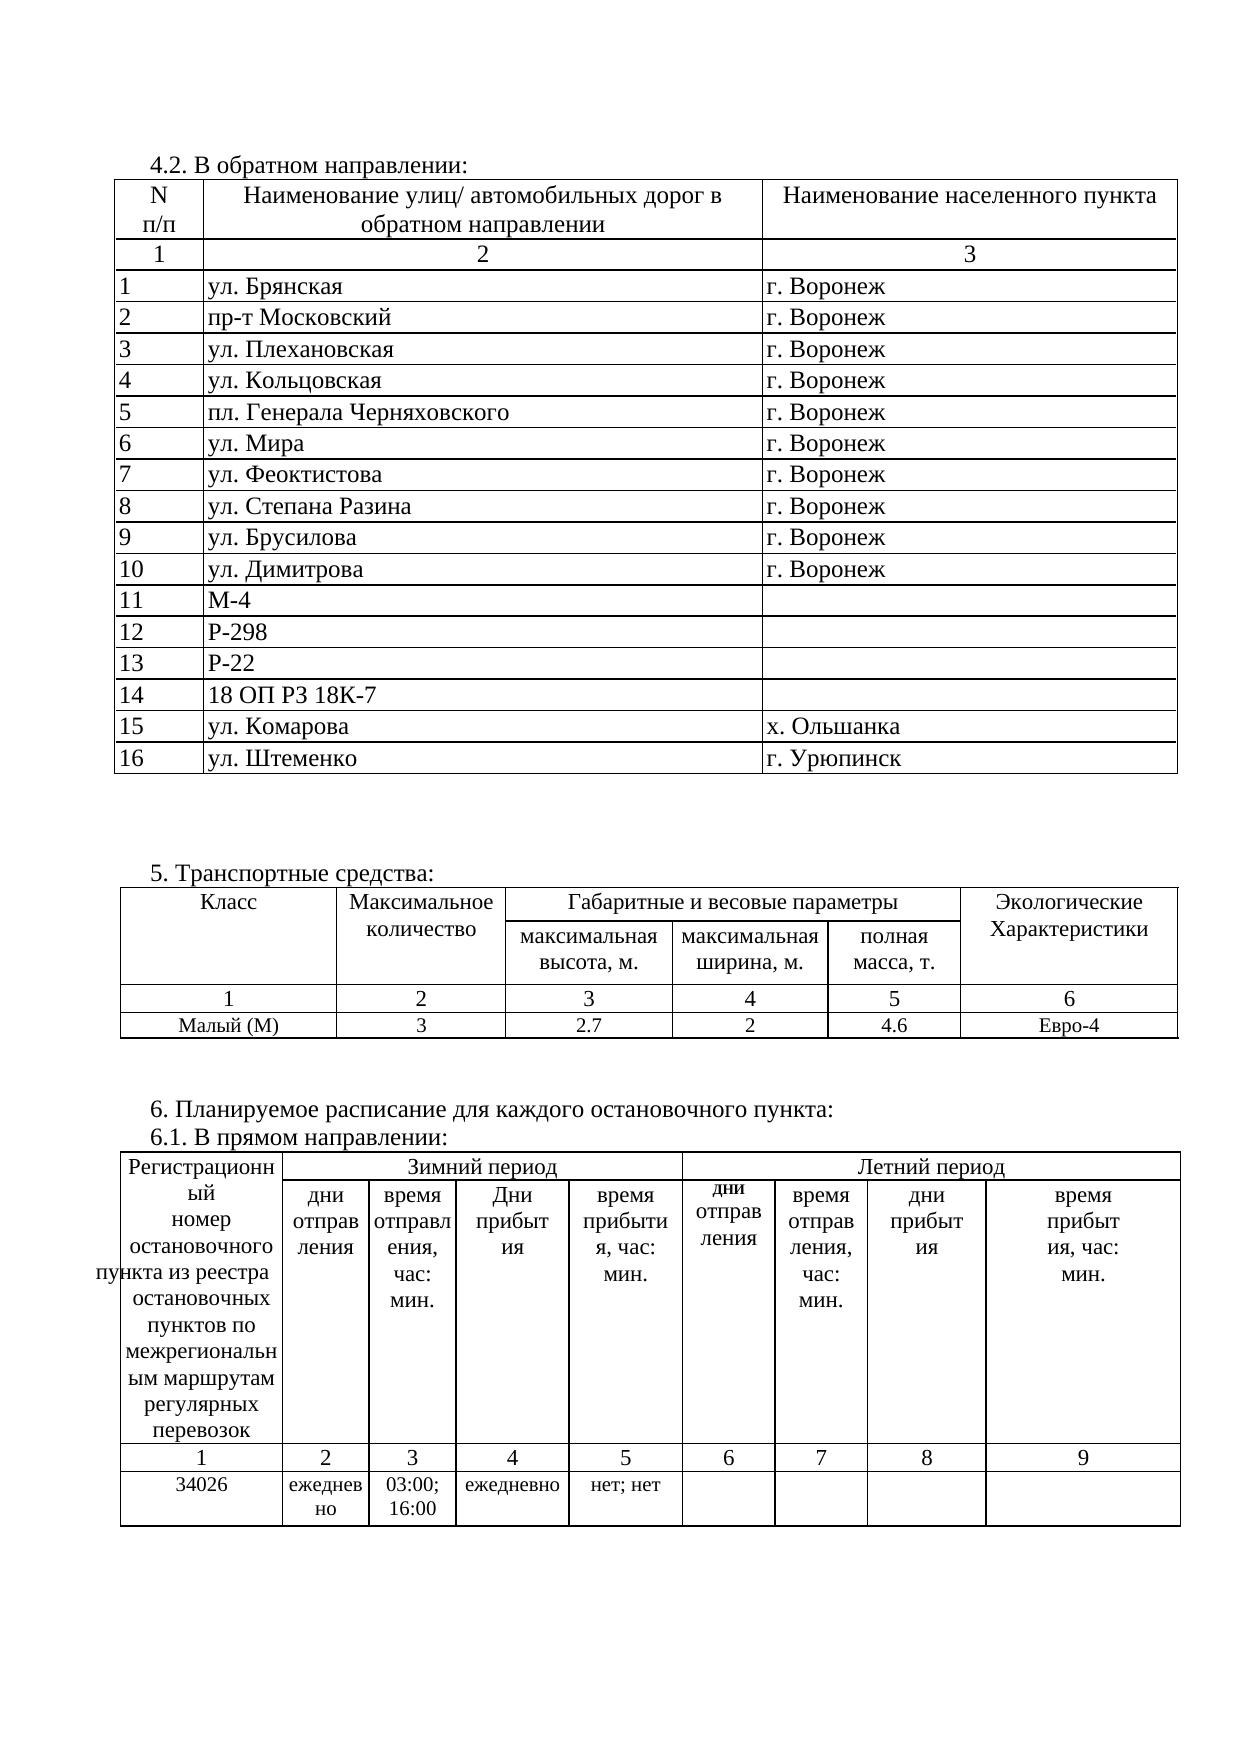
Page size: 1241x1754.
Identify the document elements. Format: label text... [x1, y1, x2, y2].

table_cell 15 [115, 711, 203, 741]
table_cell Р-298 [204, 617, 762, 647]
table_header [121, 1153, 282, 1443]
table_cell 3 [115, 333, 203, 364]
table_cell 9 [115, 522, 203, 552]
table_cell 2 [204, 240, 762, 269]
table_cell 2.7 [506, 1013, 672, 1037]
table_cell 2 [283, 1444, 368, 1471]
table_header N п/п [115, 180, 203, 238]
table_cell ул. Степана Разина [204, 491, 762, 521]
table_cell пл. Генерала Черняховского [204, 397, 762, 427]
table_cell ул. Брянская [204, 271, 762, 301]
table_cell г. Воронеж [763, 332, 1177, 364]
table_cell 10 [115, 554, 203, 584]
table_cell 3 [506, 985, 672, 1011]
table_cell г. Воронеж [763, 395, 1177, 427]
table_cell [987, 1472, 1180, 1525]
table_cell ежедневно [457, 1472, 568, 1525]
table_cell ежедневно [283, 1472, 368, 1525]
table_cell 7 [115, 459, 203, 489]
table_header Наименование улиц/ автомобильных дорог в обратном направлении [204, 180, 762, 238]
table_cell ул. Плехановская [204, 334, 762, 364]
table_cell г. Воронеж [763, 364, 1177, 395]
table_cell г. Воронеж [763, 301, 1177, 332]
table_cell 2 [115, 302, 203, 332]
table_cell 4 [115, 365, 203, 395]
table_cell время прибыт ия, час: мин. [987, 1181, 1180, 1443]
table_cell Евро-4 [961, 1013, 1177, 1037]
table_cell ул. Кольцовская [204, 365, 762, 395]
table_cell ул. Димитрова [204, 554, 762, 584]
table_cell [683, 1472, 774, 1525]
table_cell дни прибыт ия [868, 1181, 985, 1443]
table_cell х. Ольшанка [763, 710, 1177, 741]
table_cell 9 [987, 1444, 1180, 1471]
table_cell максимальная высота, м. [506, 922, 672, 983]
table_cell 6 [683, 1444, 774, 1471]
table_cell [868, 1472, 985, 1525]
table_cell г. Воронеж [763, 427, 1177, 458]
table_header Наименование населенного пункта [763, 180, 1177, 238]
table_cell 1 [115, 239, 203, 269]
table_cell 34026 [121, 1472, 282, 1525]
text 5. Транспортные средства: [150, 858, 1090, 887]
table_cell нет; нет [570, 1472, 682, 1525]
table_cell ул. Штеменко [204, 743, 762, 773]
table_cell 18 ОП РЗ 18К-7 [204, 680, 762, 710]
table_header Экологические Характеристики [961, 888, 1177, 983]
table_header Класс [121, 888, 336, 983]
table_cell 3 [337, 1013, 505, 1037]
table_cell 5 [115, 396, 203, 427]
table_cell 3 [763, 238, 1177, 269]
table_cell пр-т Московский [204, 302, 762, 332]
table_cell 12 [115, 616, 203, 647]
text 4.2. В обратном направлении: [150, 150, 1090, 179]
table_cell 13 [115, 648, 203, 678]
table_cell дни отправ ления [283, 1181, 368, 1443]
table_header Максимальное количество [337, 888, 505, 983]
table_cell г. Воронеж [763, 490, 1177, 521]
table_cell г. Воронеж [763, 458, 1177, 489]
table_cell максимальная ширина, м. [673, 922, 827, 983]
table_cell Дни прибыт ия [457, 1181, 568, 1443]
table_cell г. Воронеж [763, 553, 1177, 584]
table_cell 6 [961, 985, 1177, 1011]
table_cell [763, 678, 1177, 710]
table_cell 03:00; 16:00 [370, 1472, 455, 1525]
table_cell [763, 584, 1177, 615]
table_cell 8 [868, 1444, 985, 1471]
table_cell 1 [121, 985, 336, 1011]
table_cell 4.6 [829, 1013, 960, 1037]
table_header Летний период [683, 1153, 1180, 1179]
table_cell время отправл ения, час: мин. [370, 1181, 455, 1443]
table_cell ул. Комарова [204, 711, 762, 741]
table_cell [776, 1472, 867, 1525]
table_header Габаритные и весовые параметры [506, 888, 960, 920]
table_cell [763, 647, 1177, 678]
table_header Зимний период [283, 1153, 682, 1179]
table_cell время отправ ления, час: мин. [776, 1181, 867, 1443]
table_cell Малый (М) [121, 1013, 336, 1037]
table_cell г. Урюпинск [763, 741, 1177, 773]
table_cell ул. Брусилова [204, 523, 762, 552]
table_cell г. Воронеж [763, 521, 1177, 552]
table_cell [763, 615, 1177, 647]
table_cell 5 [829, 985, 960, 1011]
table_cell ул. Мира [204, 428, 762, 458]
table_cell полная масса, т. [829, 922, 960, 983]
table_cell 5 [570, 1444, 682, 1471]
table_cell ул. Феоктистова [204, 460, 762, 489]
table_cell 4 [457, 1444, 568, 1471]
table_cell г. Воронеж [763, 269, 1177, 301]
table_cell 4 [673, 985, 827, 1011]
text 6.1. В прямом направлении: [150, 1122, 1090, 1151]
table_cell 1 [115, 270, 203, 301]
table_cell 8 [115, 491, 203, 521]
table_cell 11 [115, 585, 203, 615]
table_cell ДНИ отправ ления [683, 1181, 774, 1443]
table_cell 2 [673, 1013, 827, 1037]
table_cell 1 [121, 1444, 282, 1471]
table_cell 6 [115, 428, 203, 458]
table_cell 7 [776, 1444, 867, 1471]
text 6. Планируемое расписание для каждого остановочного пункта: [150, 1094, 1090, 1122]
table_cell 2 [337, 985, 505, 1011]
table_cell 14 [115, 679, 203, 710]
table_cell М-4 [204, 586, 762, 615]
table_cell 16 [115, 742, 203, 773]
table_cell время прибыти я, час: мин. [570, 1181, 682, 1443]
table_cell 3 [370, 1444, 455, 1471]
table_cell Р-22 [204, 648, 762, 678]
